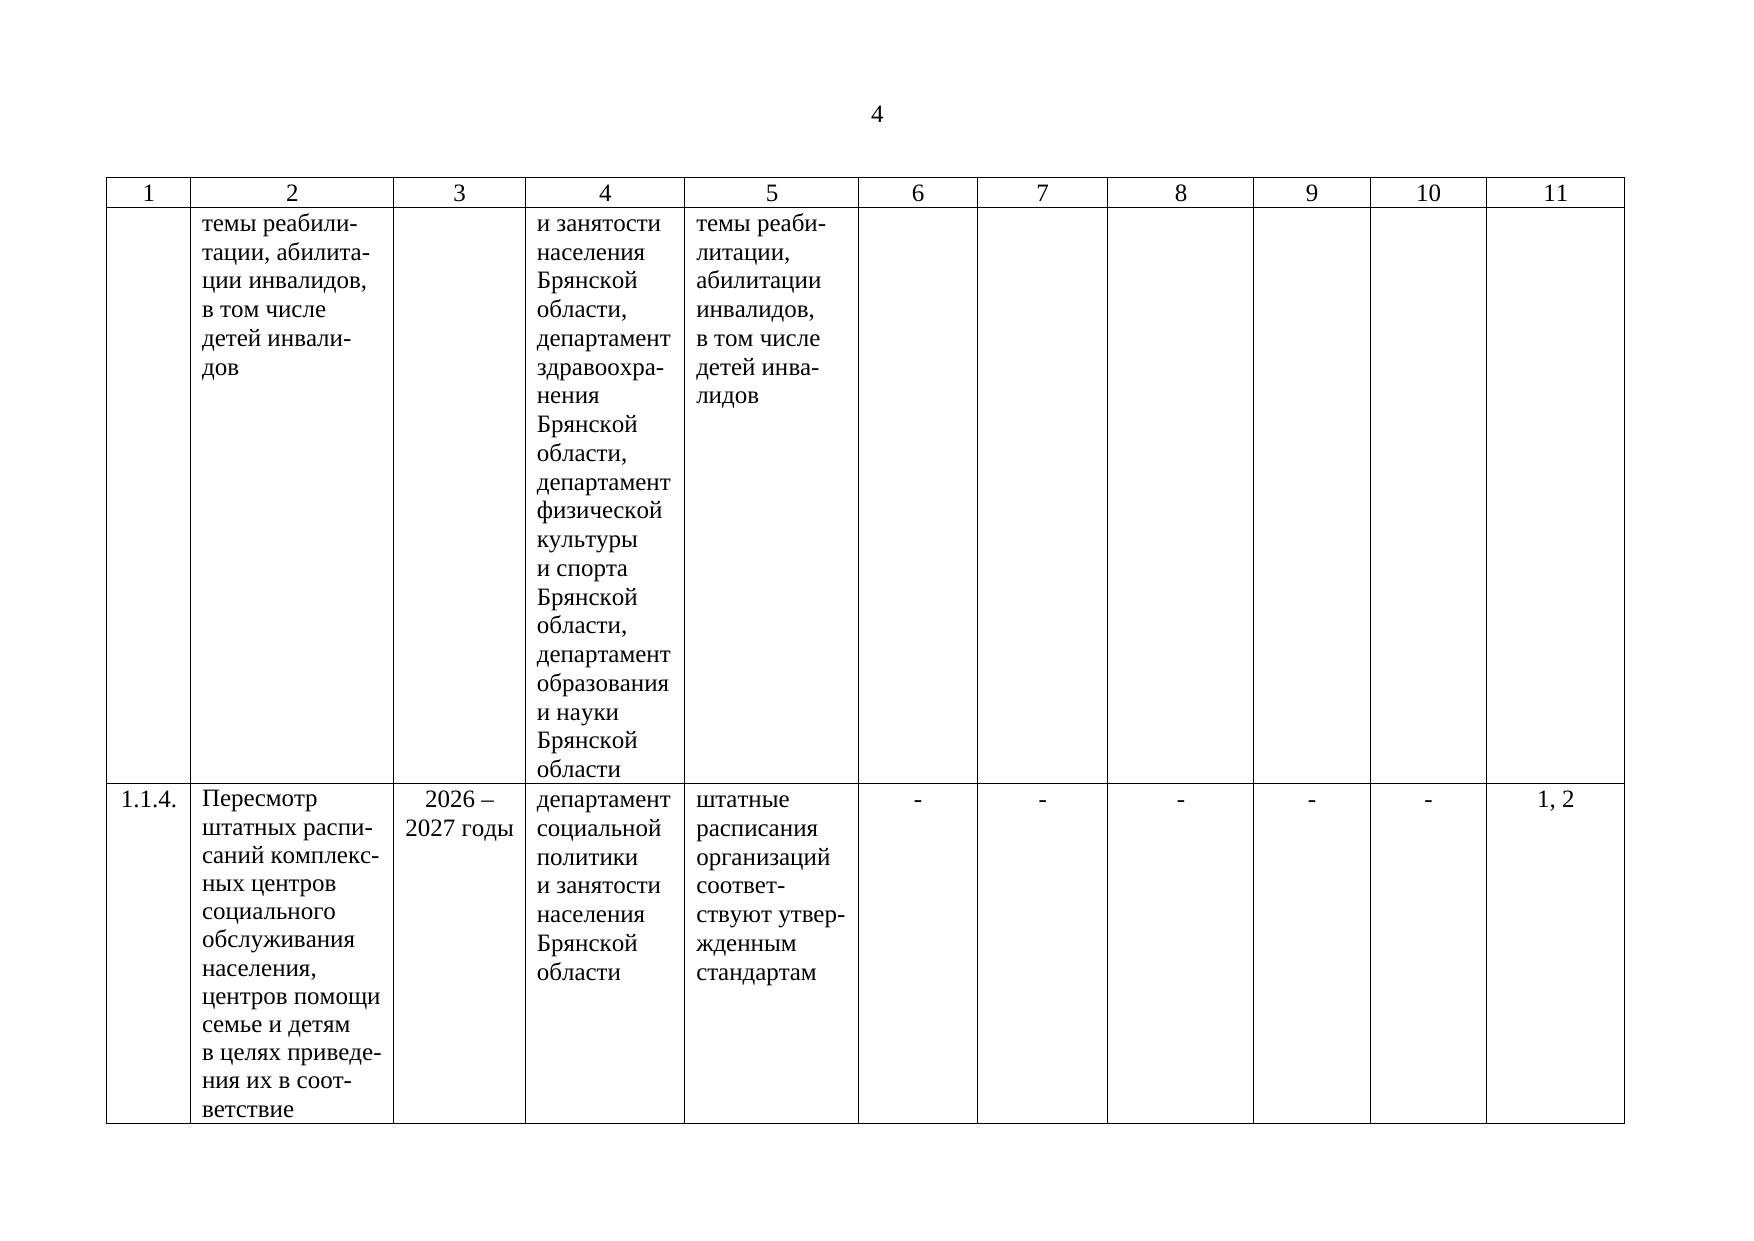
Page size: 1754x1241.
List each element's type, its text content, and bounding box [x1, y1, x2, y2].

table_cell [859, 208, 977, 783]
table_cell 7 [978, 178, 1107, 207]
table_cell 3 [394, 178, 525, 207]
table_cell - [978, 784, 1107, 1123]
table_cell [394, 208, 525, 783]
table_cell 2 [191, 178, 393, 207]
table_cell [191, 784, 393, 1123]
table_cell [526, 784, 684, 1123]
table_cell 6 [859, 178, 977, 207]
table_cell [978, 208, 1107, 783]
table_cell - [1371, 784, 1486, 1123]
table_cell 1.1.4. [107, 784, 190, 1123]
table_cell 9 [1254, 178, 1370, 207]
table_cell [107, 208, 190, 783]
table_cell [1108, 208, 1253, 783]
table_cell - [1254, 784, 1370, 1123]
table_cell 1, 2 [1487, 784, 1624, 1123]
table_cell - [1108, 784, 1253, 1123]
table_cell 5 [685, 178, 858, 207]
table_cell и занятости населения Брянской области, департамент здравоохра-нения Брянской области, департамент физической культуры и спорта Брянской области, департамент образования и науки Брянской области [526, 208, 684, 783]
table_cell 8 [1108, 178, 1253, 207]
table_cell - [859, 784, 977, 1123]
table_cell 4 [526, 178, 684, 207]
table_cell темы реаби-литации, абилитации инвалидов, в том числе детей инва-лидов [685, 208, 858, 783]
table_cell 2026 –2027 годы [394, 784, 525, 1123]
table_cell [1487, 208, 1624, 783]
table_cell 10 [1371, 178, 1486, 207]
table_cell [685, 784, 858, 1123]
table_cell [1371, 208, 1486, 783]
table_cell 1 [107, 178, 190, 207]
table_cell темы реабили-тации, абилита-ции инвалидов, в том числе детей инвали-дов [191, 208, 393, 783]
table_cell [1254, 208, 1370, 783]
table_cell 11 [1487, 178, 1624, 207]
